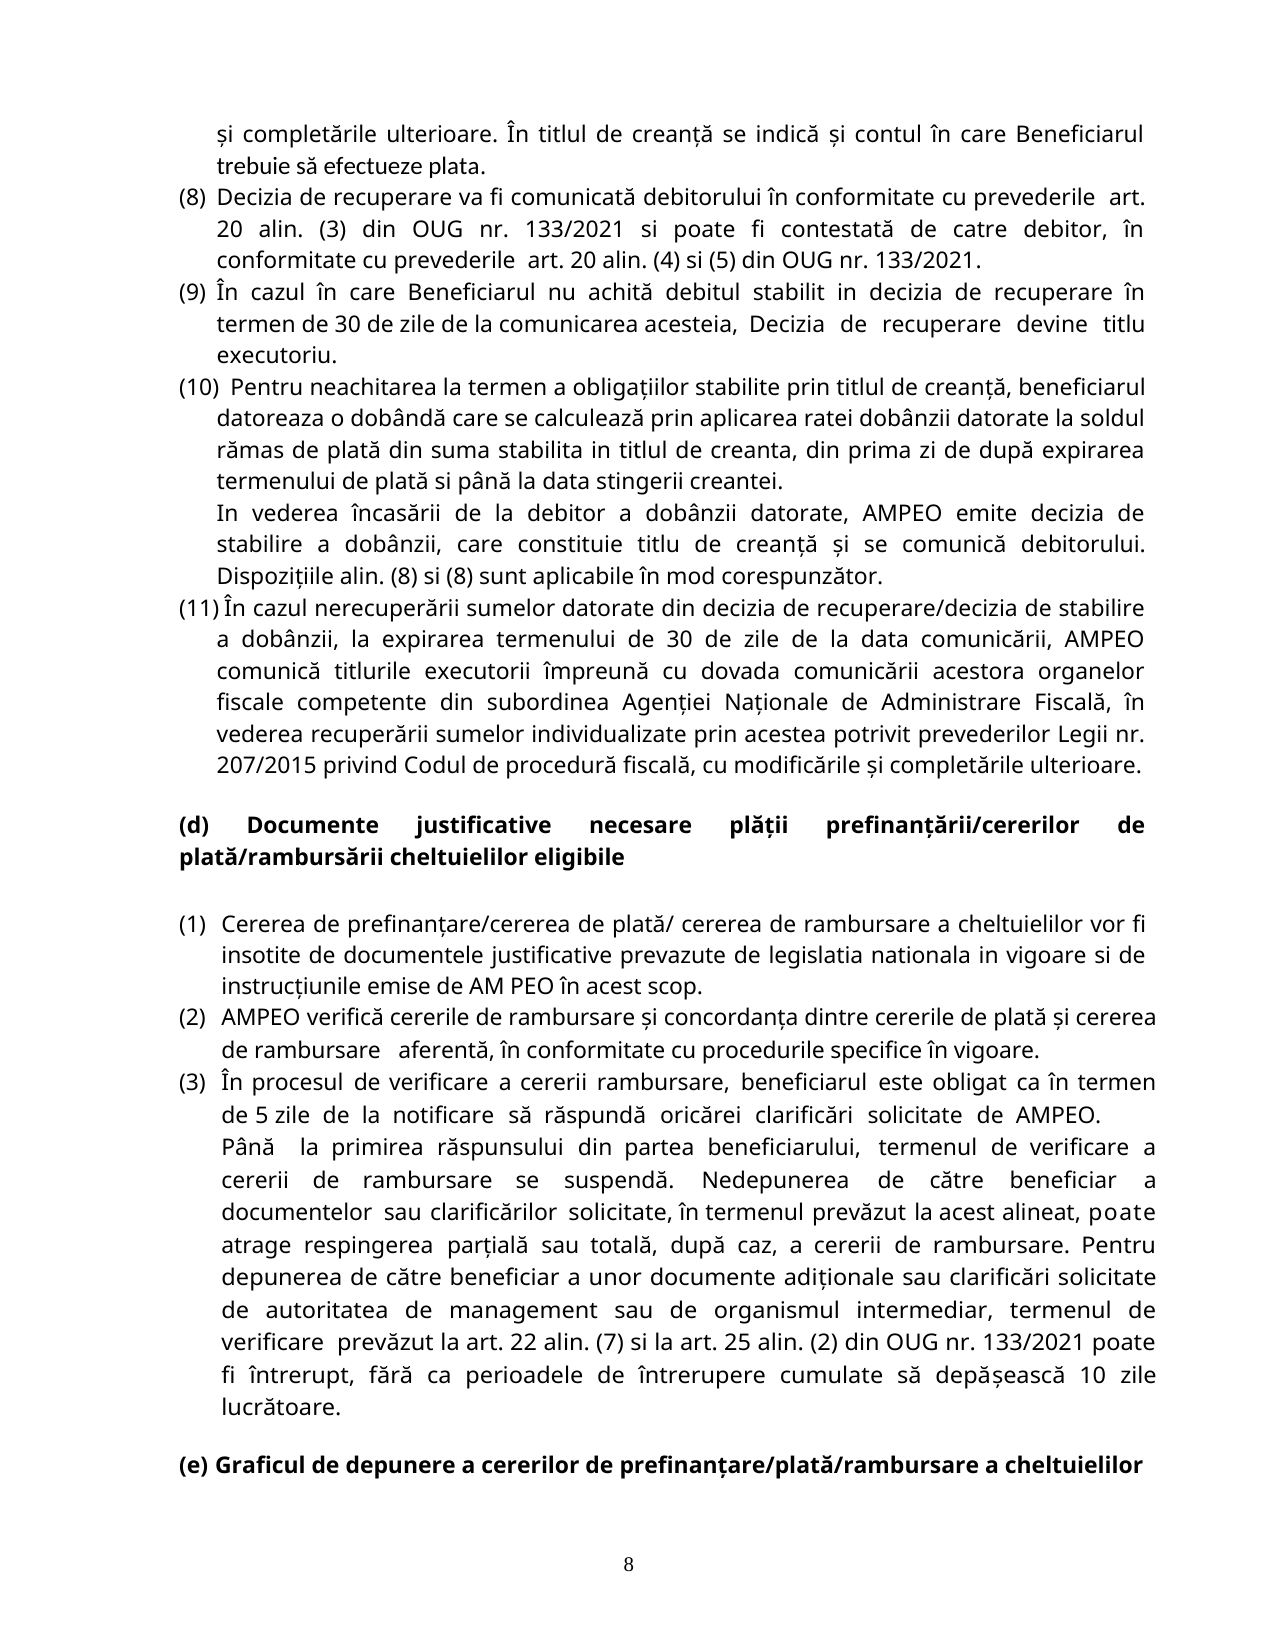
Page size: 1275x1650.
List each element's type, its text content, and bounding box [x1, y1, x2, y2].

list În procesul de verificare a cererii rambursare, beneficiarul este obligat ca în termen de 5 zile de la notificare să răspundă oricărei clarificări solicitate de AMPEO. [179, 1066, 1157, 1130]
list AMPEO verifică cererile de rambursare și concordanța dintre cererile de plată și cererea de rambursare aferentă, în conformitate cu procedurile specifice în vigoare. [179, 1001, 1157, 1065]
text (d) Documente justificative necesare plății prefinanțării/cererilor de plată/rambursării cheltuielilor eligibile [179, 809, 1146, 872]
list Cererea de prefinanțare/cererea de plată/ cererea de rambursare a cheltuielilor vor fi insotite de documentele justificative prevazute de legislatia nationala in vigoare si de instrucțiunile emise de AM PEO în acest scop. [179, 907, 1146, 1001]
list Decizia de recuperare va fi comunicată debitorului în conformitate cu prevederile art. 20 alin. (3) din OUG nr. 133/2021 si poate fi contestată de catre debitor, în conformitate cu prevederile art. 20 alin. (4) si (5) din OUG nr. 133/2021. [179, 181, 1146, 276]
list Pentru neachitarea la termen a obligaţiilor stabilite prin titlul de creanţă, beneficiarul datoreaza o dobândă care se calculează prin aplicarea ratei dobânzii datorate la soldul rămas de plată din suma stabilita in titlul de creanta, din prima zi de după expirarea termenului de plată si până la data stingerii creantei. [179, 371, 1146, 497]
list In vederea încasării de la debitor a dobânzii datorate, AMPEO emite decizia de stabilire a dobânzii, care constituie titlu de creanţă şi se comunică debitorului. Dispoziţiile alin. (8) si (8) sunt aplicabile în mod corespunzător. [216, 497, 1146, 591]
list Până la primirea răspunsului din partea beneficiarului, termenul de verificare a cererii de rambursare se suspendă. Nedepunerea de către beneficiar a documentelor sau clarificărilor solicitate, în termenul prevăzut la acest alineat, poate atrage respingerea parţială sau totală, după caz, a cererii de rambursare. Pentru depunerea de către beneficiar a unor documente adiţionale sau clarificări solicitate de autoritatea de management sau de organismul intermediar, termenul de verificare prevăzut la art. 22 alin. (7) si la art. 25 alin. (2) din OUG nr. 133/2021 poate fi întrerupt, fără ca perioadele de întrerupere cumulate să depăşească 10 zile lucrătoare. [221, 1131, 1157, 1422]
text (e) Graficul de depunere a cererilor de prefinanțare/plată/rambursare a cheltuielilor [179, 1449, 1158, 1480]
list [179, 118, 1146, 181]
list În cazul în care Beneficiarul nu achită debitul stabilit in decizia de recuperare în termen de 30 de zile de la comunicarea acesteia, Decizia de recuperare devine titlu executoriu. [179, 276, 1146, 370]
list În cazul nerecuperării sumelor datorate din decizia de recuperare/decizia de stabilire a dobânzii, la expirarea termenului de 30 de zile de la data comunicării, AMPEO comunică titlurile executorii împreună cu dovada comunicării acestora organelor fiscale competente din subordinea Agenției Naționale de Administrare Fiscală, în vederea recuperării sumelor individualizate prin acestea potrivit prevederilor Legii nr. 207/2015 privind Codul de procedură fiscală, cu modificările și completările ulterioare. [179, 592, 1146, 781]
